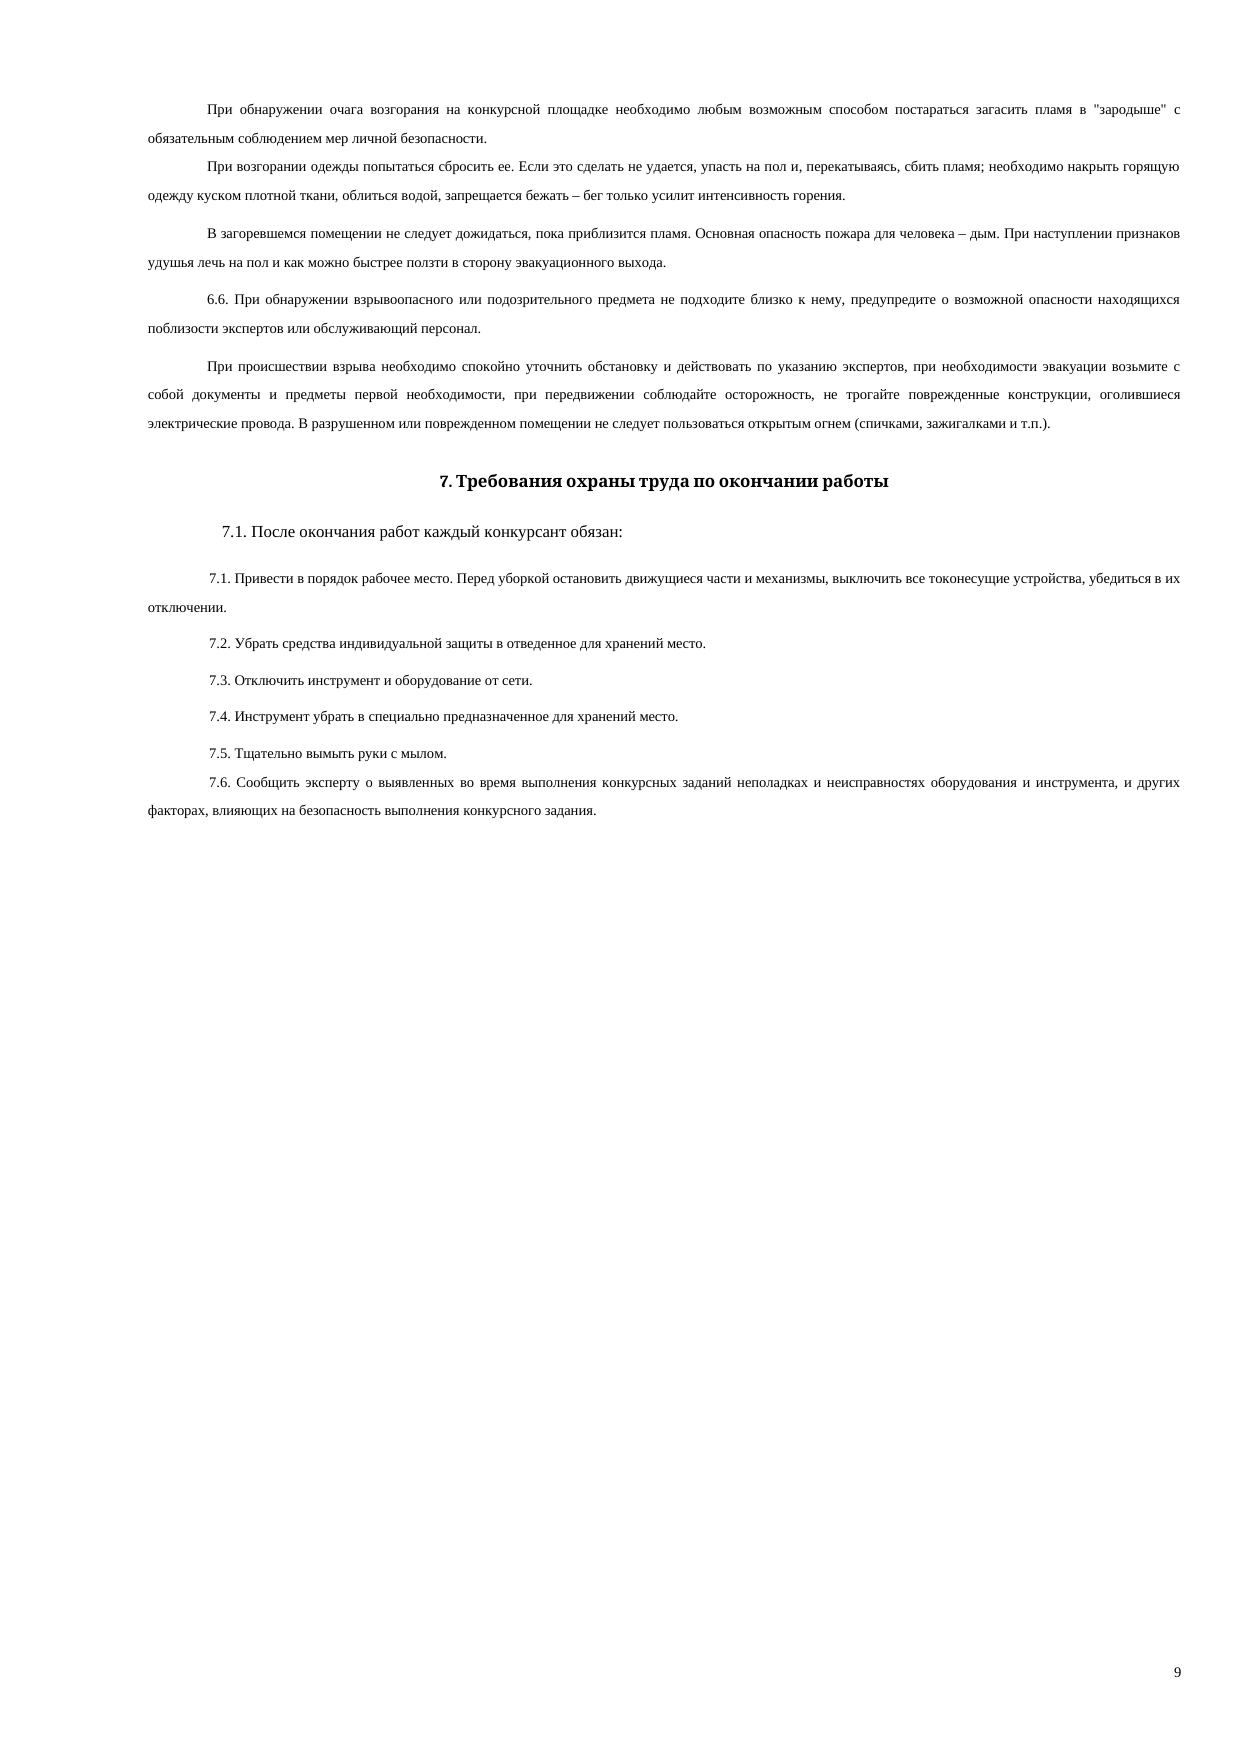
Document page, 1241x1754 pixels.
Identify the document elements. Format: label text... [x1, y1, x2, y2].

text При обнаружении очага возгорания на конкурсной площадке необходимо любым возможным способом постараться загасить пламя в "зародыше" с обязательным соблюдением мер личной безопасности. [148, 89, 1181, 146]
text 6.6. При обнаружении взрывоопасного или подозрительного предмета не подходите близко к нему, предупредите о возможной опасности находящихся поблизости экспертов или обслуживающий персонал. [148, 279, 1181, 336]
text 7.4. Инструмент убрать в специально предназначенное для хранений место. [148, 696, 1181, 725]
text При происшествии взрыва необходимо спокойно уточнить обстановку и действовать по указанию экспертов, при необходимости эвакуации возьмите с собой документы и предметы первой необходимости, при передвижении соблюдайте осторожность, не трогайте поврежденные конструкции, оголившиеся электрические провода. В разрушенном или поврежденном помещении не следует пользоваться открытым огнем (спичками, зажигалками и т.п.). [148, 345, 1181, 432]
text 7.3. Отключить инструмент и оборудование от сети. [148, 660, 1181, 688]
text При возгорании одежды попытаться сбросить ее. Если это сделать не удается, упасть на пол и, перекатываясь, сбить пламя; необходимо накрыть горящую одежду куском плотной ткани, облиться водой, запрещается бежать – бег только усилит интенсивность горения. [148, 146, 1181, 204]
text 7.6. Сообщить эксперту о выявленных во время выполнения конкурсных заданий неполадках и неисправностях оборудования и инструмента, и других факторах, влияющих на безопасность выполнения конкурсного задания. [148, 761, 1181, 819]
text 7.1. Привести в порядок рабочее место. Перед уборкой остановить движущиеся части и механизмы, выключить все токонесущие устройства, убедиться в их отключении. [148, 558, 1181, 616]
text 7.2. Убрать средства индивидуальной защиты в отведенное для хранений место. [148, 623, 1181, 652]
text В загоревшемся помещении не следует дожидаться, пока приблизится пламя. Основная опасность пожара для человека – дым. При наступлении признаков удушья лечь на пол и как можно быстрее ползти в сторону эвакуационного выхода. [148, 213, 1181, 270]
text 7.5. Тщательно вымыть руки с мылом. [148, 733, 1181, 761]
text 7.1. После окончания работ каждый конкурсант обязан: [148, 508, 1181, 542]
text 7. Требования охраны труда по окончании работы [148, 458, 1181, 491]
